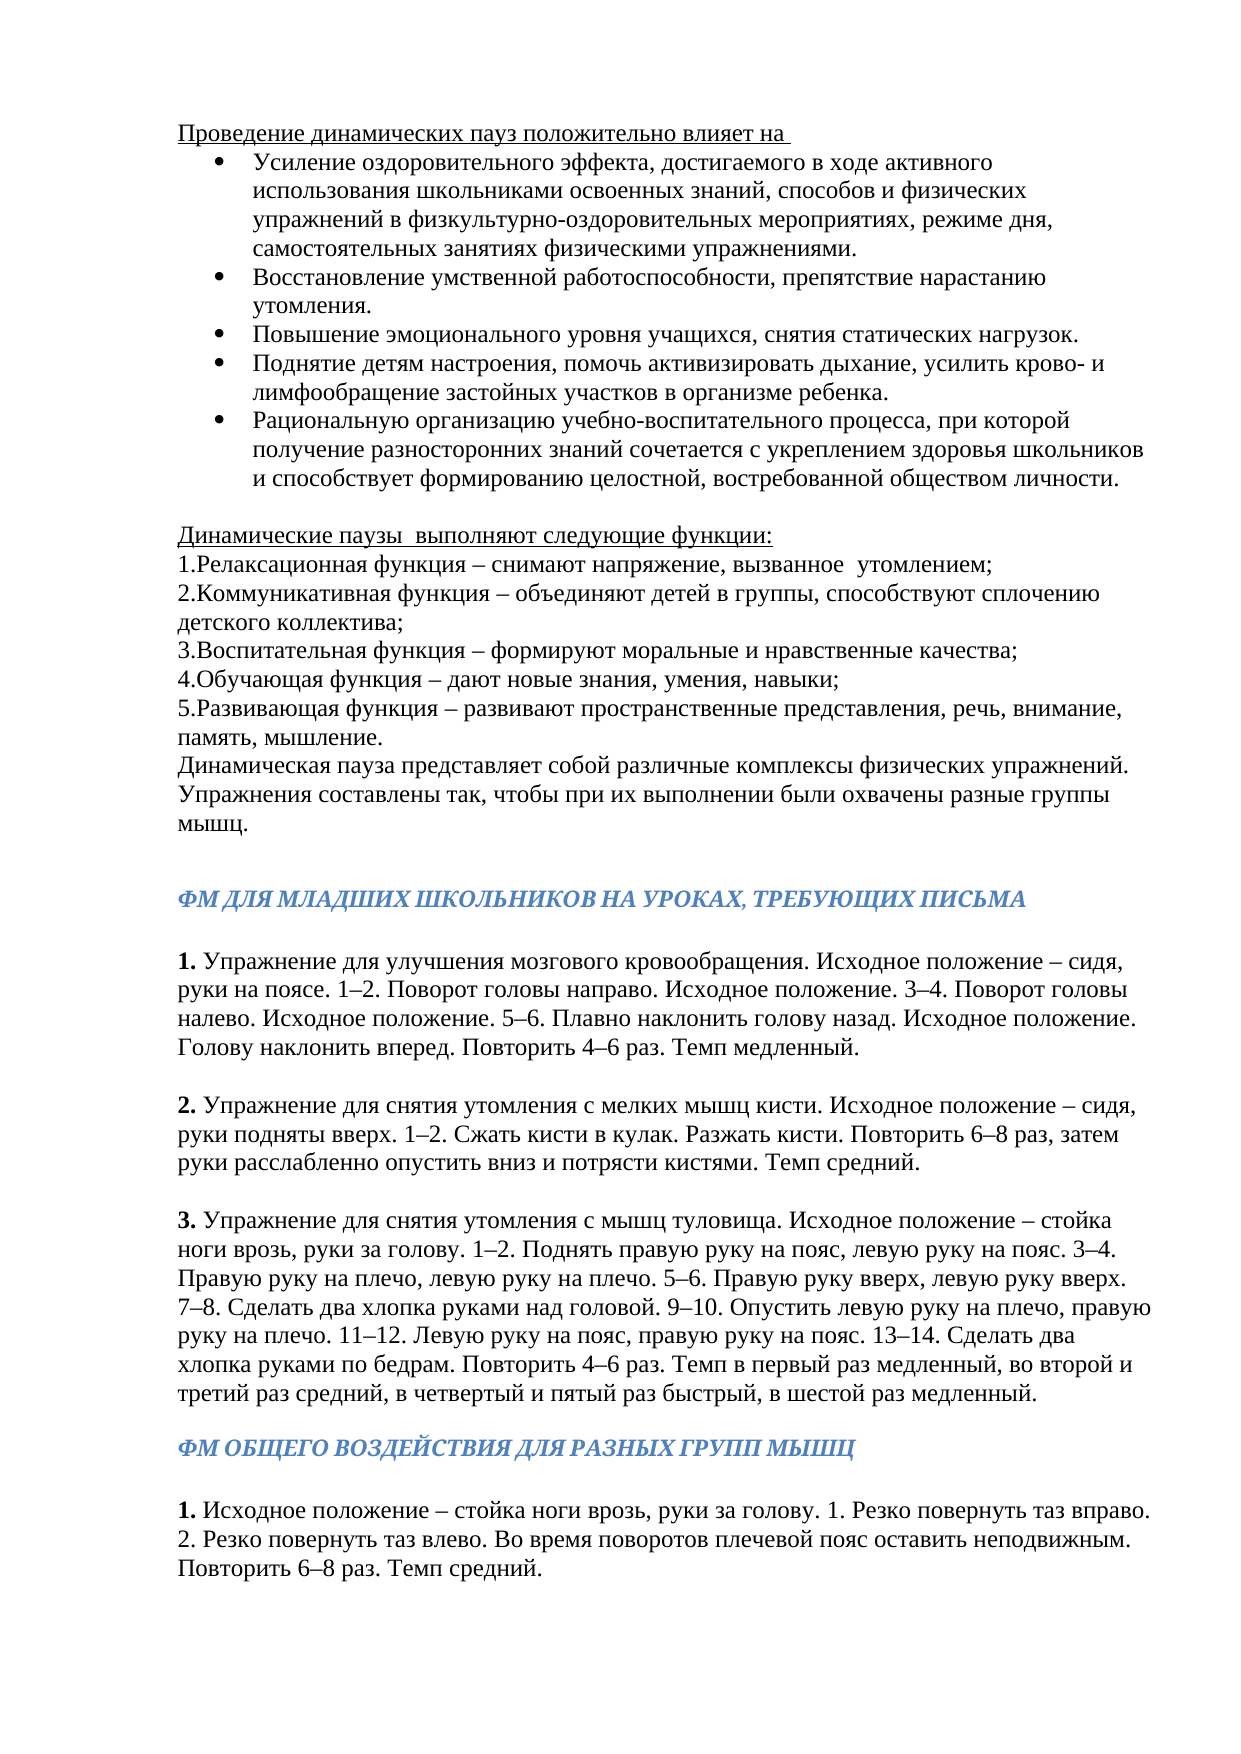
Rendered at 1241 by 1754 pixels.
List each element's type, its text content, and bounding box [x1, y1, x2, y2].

text 5.Развивающая функция – развивают пространственные представления, речь, внимание, память, мышление. [177, 693, 1152, 751]
text Динамическая пауза представляет собой различные комплексы физических упражнений. Упражнения составлены так, чтобы при их выполнении были охвачены разные группы мышц. [177, 751, 1152, 837]
text Проведение динамических пауз положительно влияет на [177, 118, 1152, 147]
text Динамические паузы выполняют следующие функции: [177, 521, 1152, 549]
subtitle ФМ ОБЩЕГО ВОЗДЕЙСТВИЯ ДЛЯ РАЗНЫХ ГРУПП МЫШЦ [177, 1436, 1152, 1462]
list Повышение эмоционального уровня учащихся, снятия статических нагрузок. [215, 319, 1152, 348]
text 4.Обучающая функция – дают новые знания, умения, навыки; [177, 664, 1152, 693]
text 2.Коммуникативная функция – объединяют детей в группы, способствуют сплочению детского коллектива; [177, 578, 1152, 636]
subtitle ФМ ДЛЯ МЛАДШИХ ШКОЛЬНИКОВ НА УРОКАХ, ТРЕБУЮЩИХ ПИСЬМА [177, 886, 1152, 913]
list Рациональную организацию учебно-воспитательного процесса, при которой получение разносторонних знаний сочетается с укреплением здоровья школьников и способствует формированию целостной, востребованной обществом личности. [215, 406, 1152, 492]
list Восстановление умственной работоспособности, препятствие нарастанию утомления. [215, 262, 1152, 319]
text 3. Упражнение для снятия утомления с мышц туловища. Исходное положение – стойка ноги врозь, руки за голову. 1–2. Поднять правую руку на пояс, левую руку на пояс. 3–4. Правую руку на плечо, левую руку на плечо. 5–6. Правую руку вверх, левую руку вверх. 7–8. Сделать два хлопка руками над головой. 9–10. Опустить левую руку на плечо, правую руку на плечо. 11–12. Левую руку на пояс, правую руку на пояс. 13–14. Сделать два хлопка руками по бедрам. Повторить 4–6 раз. Темп в первый раз медленный, во второй и третий раз средний, в четвертый и пятый раз быстрый, в шестой раз медленный. [177, 1205, 1152, 1407]
text 2. Упражнение для снятия утомления с мелких мышц кисти. Исходное положение – сидя, руки подняты вверх. 1–2. Сжать кисти в кулак. Разжать кисти. Повторить 6–8 раз, затем руки расслабленно опустить вниз и потрясти кистями. Темп средний. [177, 1090, 1152, 1176]
text 1. Исходное положение – стойка ноги врозь, руки за голову. 1. Резко повернуть таз вправо. 2. Резко повернуть таз влево. Во время поворотов плечевой пояс оставить неподвижным. Повторить 6–8 раз. Темп средний. [177, 1495, 1152, 1581]
list Поднятие детям настроения, помочь активизировать дыхание, усилить крово- и лимфообращение застойных участков в организме ребенка. [215, 348, 1152, 406]
list Усиление оздоровительного эффекта, достигаемого в ходе активного использования школьниками освоенных знаний, способов и физических упражнений в физкультурно-оздоровительных мероприятиях, режиме дня, самостоятельных занятиях физическими упражнениями. [215, 147, 1152, 262]
text 1.Релаксационная функция – снимают напряжение, вызванное утомлением; [177, 549, 1152, 578]
text 1. Упражнение для улучшения мозгового кровообращения. Исходное положение – сидя, руки на поясе. 1–2. Поворот головы направо. Исходное положение. 3–4. Поворот головы налево. Исходное положение. 5–6. Плавно наклонить голову назад. Исходное положение. Голову наклонить вперед. Повторить 4–6 раз. Темп медленный. [177, 946, 1152, 1061]
text 3.Воспитательная функция – формируют моральные и нравственные качества; [177, 636, 1152, 664]
